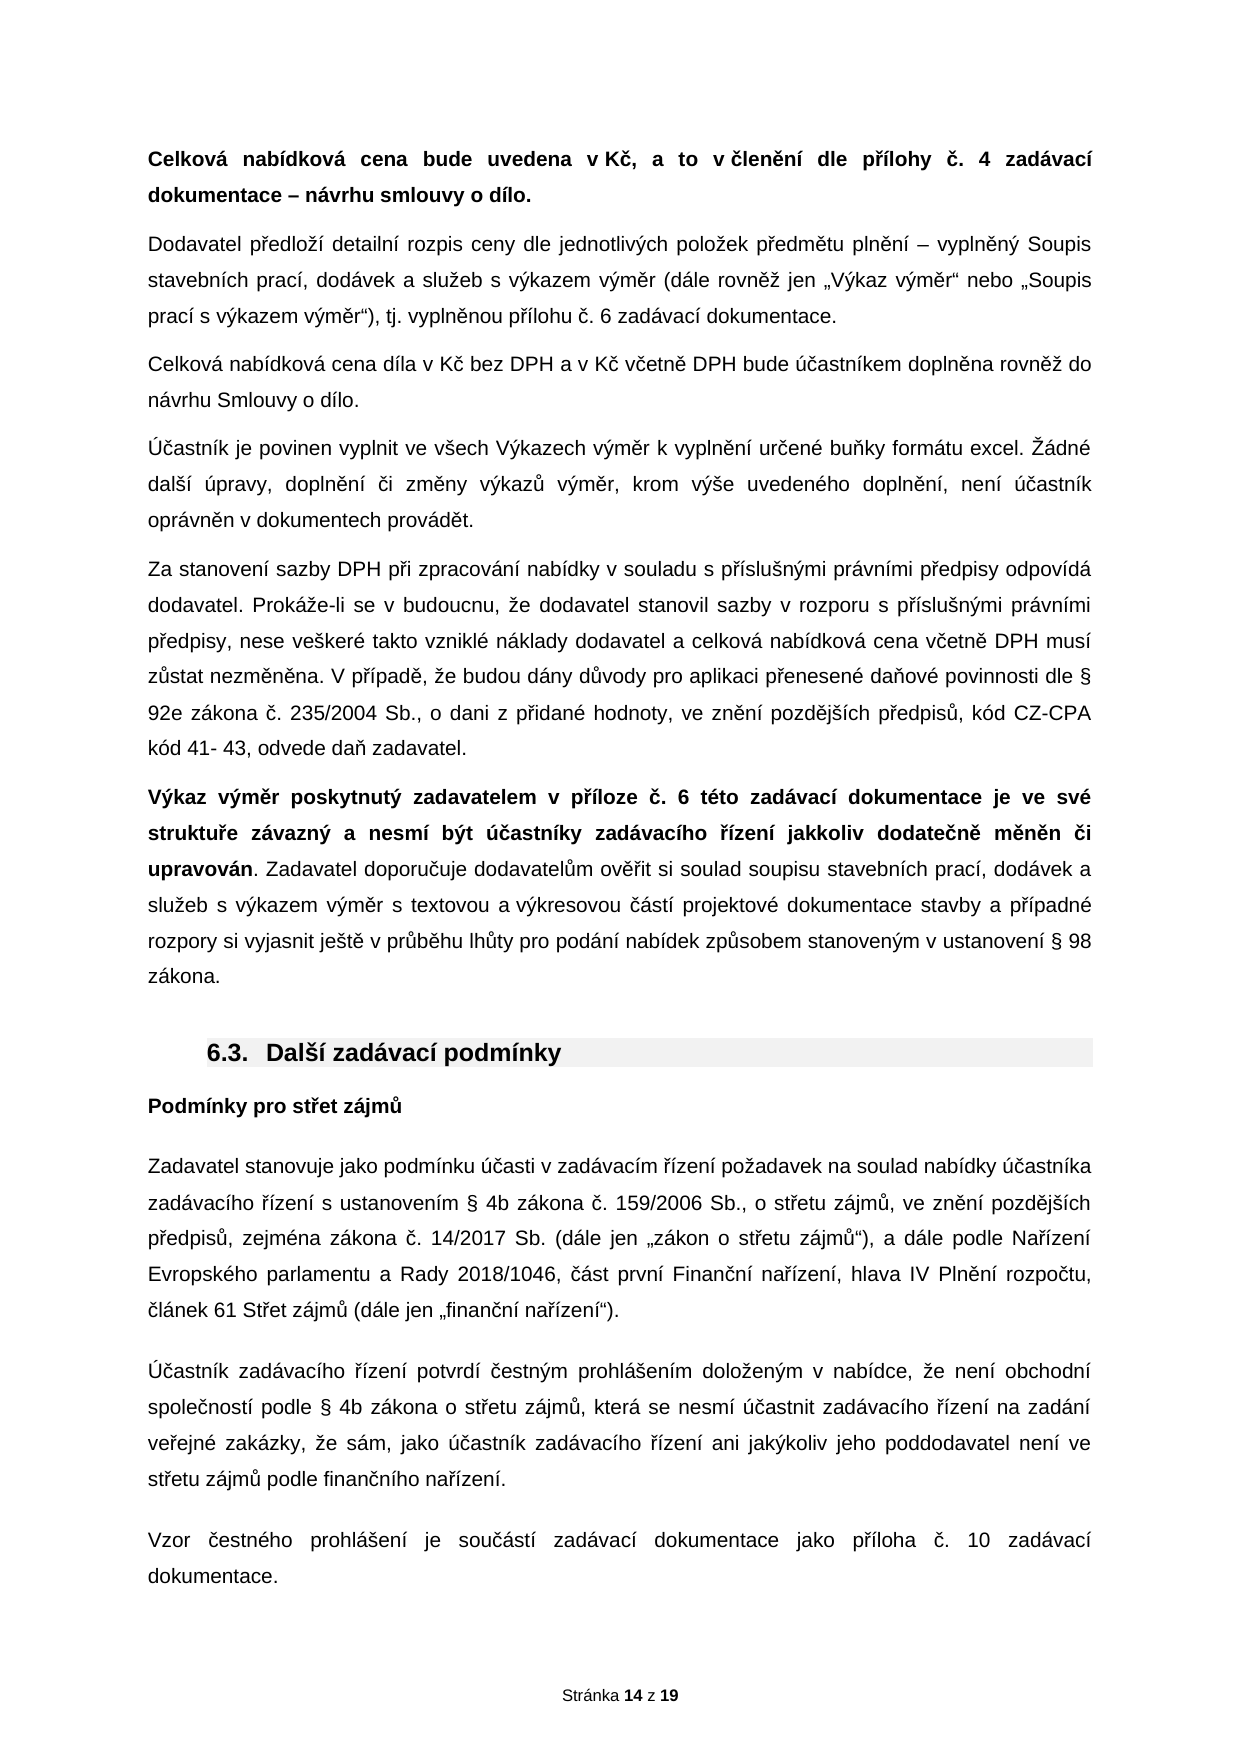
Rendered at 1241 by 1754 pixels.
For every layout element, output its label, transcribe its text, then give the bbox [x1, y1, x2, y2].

text Výkaz výměr poskytnutý zadavatelem v příloze č. 6 této zadávací dokumentace je ve své struktuře závazný a nesmí být účastníky zadávacího řízení jakkoliv dodatečně měněn či upravován. Zadavatel doporučuje dodavatelům ověřit si soulad soupisu stavebních prací, dodávek a služeb s výkazem výměr s textovou a výkresovou částí projektové dokumentace stavby a případné rozpory si vyjasnit ještě v průběhu lhůty pro podání nabídek způsobem stanoveným v ustanovení § 98 zákona. [148, 785, 1093, 988]
text Vzor čestného prohlášení je součástí zadávací dokumentace jako příloha č. 10 zadávací dokumentace. [148, 1528, 1093, 1588]
text Podmínky pro střet zájmů [148, 1093, 1093, 1117]
text Za stanovení sazby DPH při zpracování nabídky v souladu s příslušnými právními předpisy odpovídá dodavatel. Prokáže-li se v budoucnu, že dodavatel stanovil sazby v rozporu s příslušnými právními předpisy, nese veškeré takto vzniklé náklady dodavatel a celková nabídková cena včetně DPH musí zůstat nezměněna. V případě, že budou dány důvody pro aplikaci přenesené daňové povinnosti dle § 92e zákona č. 235/2004 Sb., o dani z přidané hodnoty, ve znění pozdějších předpisů, kód CZ-CPA kód 41- 43, odvede daň zadavatel. [148, 557, 1093, 760]
subtitle Další zadávací podmínky [207, 1038, 1093, 1067]
text Účastník je povinen vyplnit ve všech Výkazech výměr k vyplnění určené buňky formátu excel. Žádné další úpravy, doplnění či změny výkazů výměr, krom výše uvedeného doplnění, není účastník oprávněn v dokumentech provádět. [148, 436, 1093, 532]
text Celková nabídková cena díla v Kč bez DPH a v Kč včetně DPH bude účastníkem doplněna rovněž do návrhu Smlouvy o dílo. [148, 352, 1093, 412]
text Celková nabídková cena bude uvedena v Kč, a to v členění dle přílohy č. 4 zadávací dokumentace – návrhu smlouvy o dílo. [148, 147, 1093, 207]
text Účastník zadávacího řízení potvrdí čestným prohlášením doloženým v nabídce, že není obchodní společností podle § 4b zákona o střetu zájmů, která se nesmí účastnit zadávacího řízení na zadání veřejné zakázky, že sám, jako účastník zadávacího řízení ani jakýkoliv jeho poddodavatel není ve střetu zájmů podle finančního nařízení. [148, 1359, 1093, 1491]
text Zadavatel stanovuje jako podmínku účasti v zadávacím řízení požadavek na soulad nabídky účastníka zadávacího řízení s ustanovením § 4b zákona č. 159/2006 Sb., o střetu zájmů, ve znění pozdějších předpisů, zejména zákona č. 14/2017 Sb. (dále jen „zákon o střetu zájmů“), a dále podle Nařízení Evropského parlamentu a Rady 2018/1046, část první Finanční nařízení, hlava IV Plnění rozpočtu, článek 61 Střet zájmů (dále jen „finanční nařízení“). [148, 1154, 1093, 1322]
text Dodavatel předloží detailní rozpis ceny dle jednotlivých položek předmětu plnění – vyplněný Soupis stavebních prací, dodávek a služeb s výkazem výměr (dále rovněž jen „Výkaz výměr“ nebo „Soupis prací s výkazem výměr“), tj. vyplněnou přílohu č. 6 zadávací dokumentace. [148, 232, 1093, 327]
